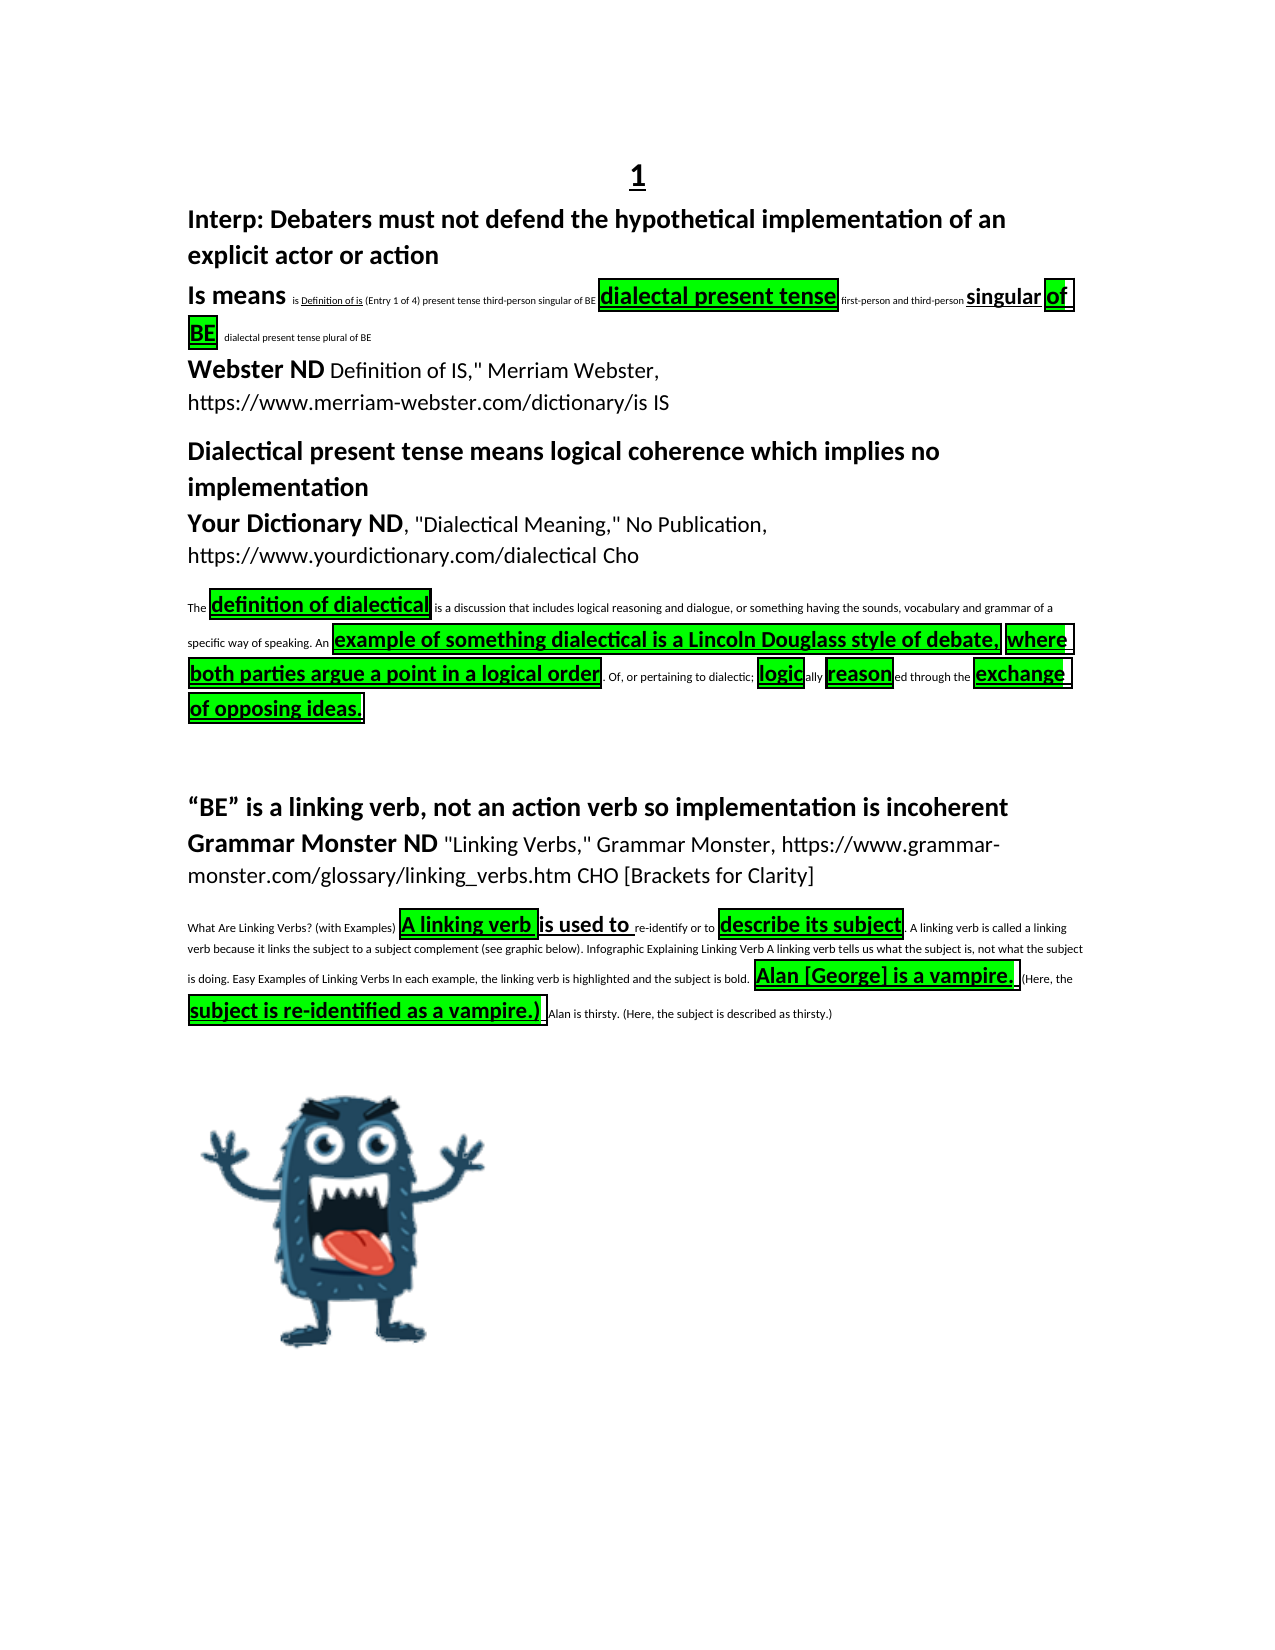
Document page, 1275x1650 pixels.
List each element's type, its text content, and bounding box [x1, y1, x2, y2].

text Webster ND Definition of IS," Merriam Webster, https://www.merriam-webster.com/dictionary/is IS [187, 352, 1087, 416]
text Your Dictionary ND, "Dialectical Meaning," No Publication, https://www.yourdictionary.com/dialectical Cho [187, 506, 1087, 569]
subtitle Interp: Debaters must not defend the hypothetical implementation of an explicit actor or action [187, 202, 1087, 271]
subtitle Dialectical present tense means logical coherence which implies no implementation [187, 434, 1087, 503]
text The definition of dialectical is a discussion that includes logical reasoning and dialogue, or something having the sounds, vocabulary and grammar of a specific way of speaking. An example of something dialectical is a Lincoln Douglass style of debate, where both parties argue a point in a logical order. Of, or pertaining to dialectic; logically reasoned through the exchange of opposing ideas. [187, 588, 1087, 724]
text Grammar Monster ND "Linking Verbs," Grammar Monster, https://www.grammar-monster.com/glossary/linking_verbs.htm CHO [Brackets for Clarity] [187, 826, 1087, 889]
subtitle Is means is Definition of is (Entry 1 of 4) present tense third-person singular of BE dialectal present tense first-person and third-person singular of BE dialectal present tense plural of BE [187, 278, 1087, 350]
picture [187, 1092, 515, 1354]
subtitle 1 [187, 154, 1087, 195]
subtitle “BE” is a linking verb, not an action verb so implementation is incoherent [187, 790, 1087, 823]
text What Are Linking Verbs? (with Examples) A linking verb is used to re-identify or to describe its subject. A linking verb is called a linking verb because it links the subject to a subject complement (see graphic below). Infographic Explaining Linking Verb A linking verb tells us what the subject is, not what the subject is doing. Easy Examples of Linking Verbs In each example, the linking verb is highlighted and the subject is bold. Alan [George] is a vampire. (Here, the subject is re-identified as a vampire.) Alan is thirsty. (Here, the subject is described as thirsty.) [187, 908, 1087, 1026]
